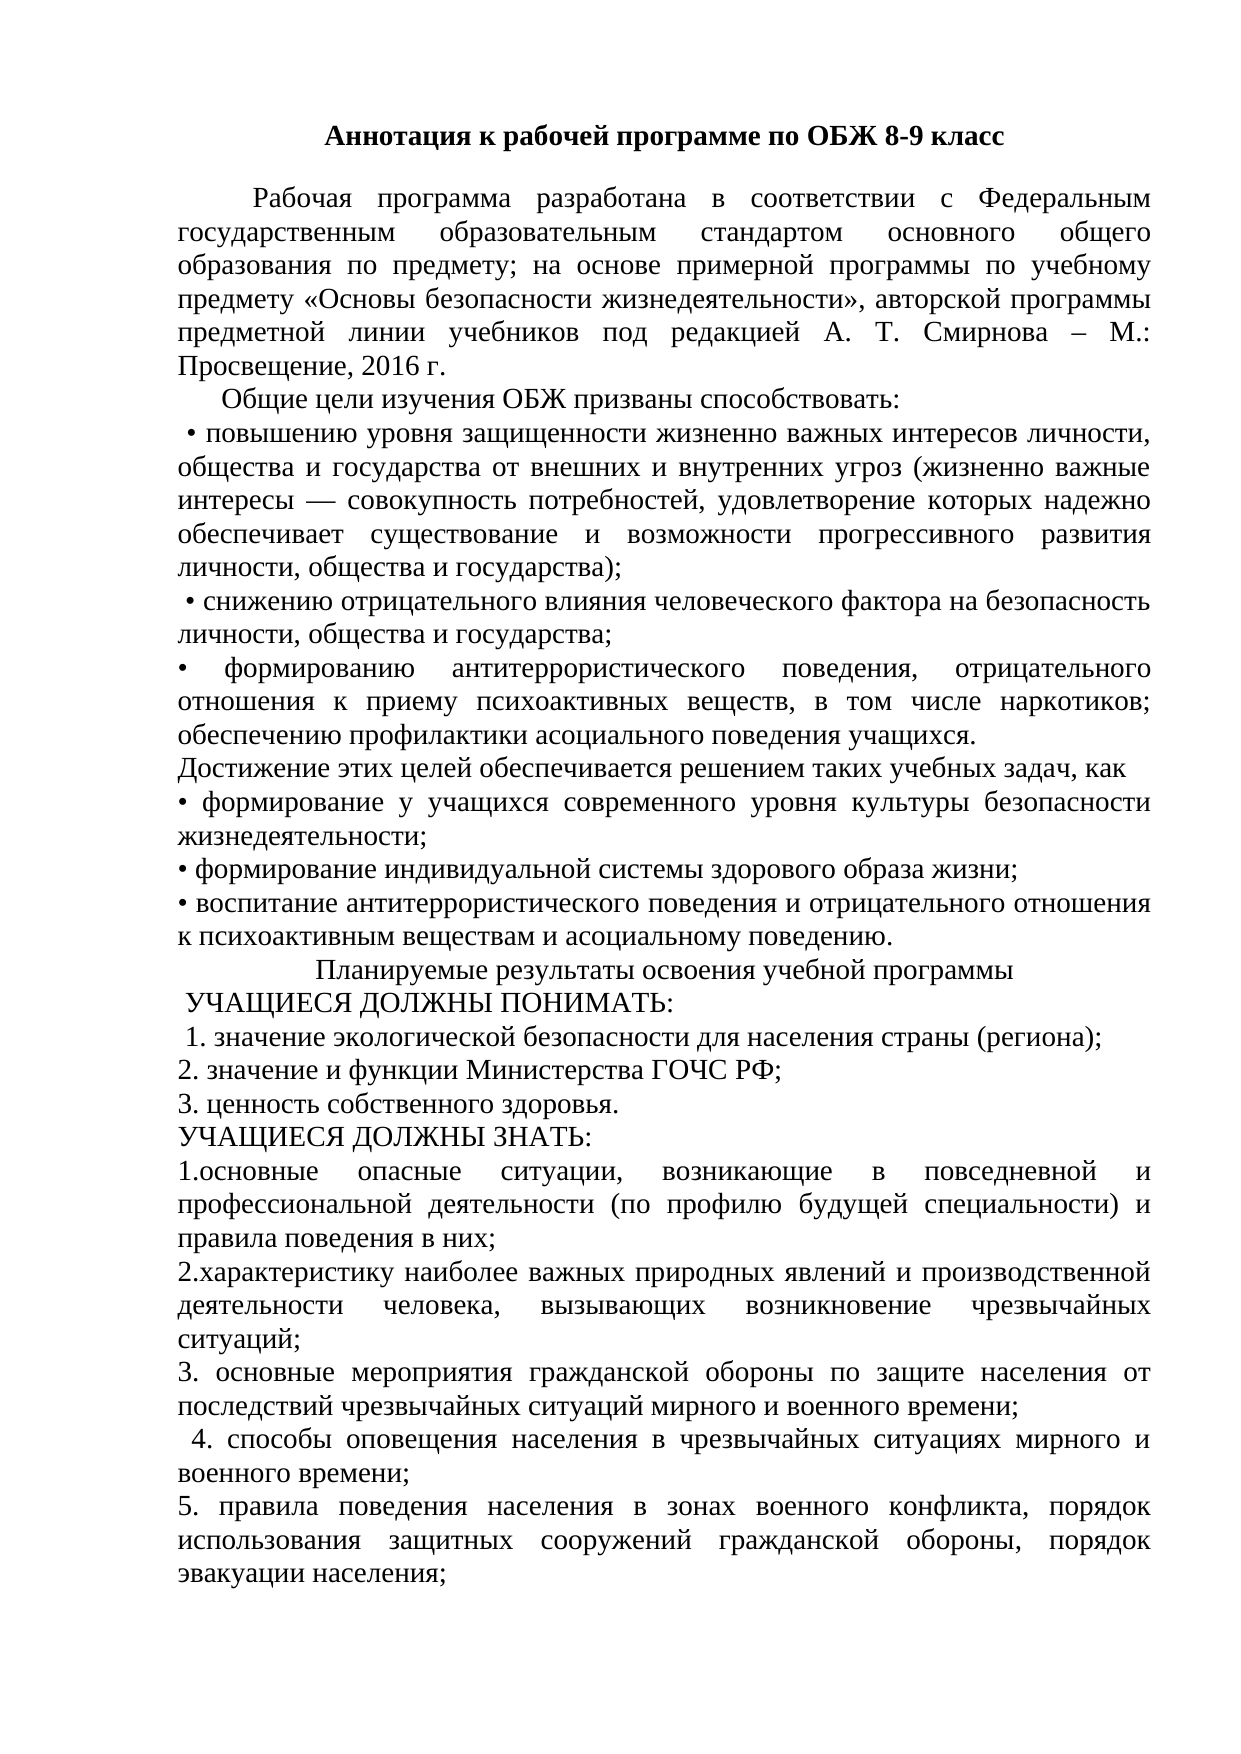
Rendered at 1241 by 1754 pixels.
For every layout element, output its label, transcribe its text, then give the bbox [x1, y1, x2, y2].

text Планируемые результаты освоения учебной программы [177, 952, 1152, 985]
text 1. значение экологической безопасности для населения страны (региона); [177, 1019, 1152, 1052]
text • повышению уровня защищенности жизненно важных интересов личности, общества и государства от внешних и внутренних угроз (жизненно важные интересы — совокупность потребностей, удовлетворение которых надежно обеспечивает существование и возможности прогрессивного развития личности, общества и государства); [177, 415, 1152, 583]
text • формирование у учащихся современного уровня культуры безопасности жизнедеятельности; [177, 784, 1152, 851]
text Аннотация к рабочей программе по ОБЖ 8-9 класс [177, 118, 1152, 152]
text • воспитание антитеррористического поведения и отрицательного отношения к психоактивным веществам и асоциальному поведению. [177, 885, 1152, 952]
text УЧАЩИЕСЯ ДОЛЖНЫ ЗНАТЬ: [177, 1119, 1152, 1153]
text Общие цели изучения ОБЖ призваны способствовать: [177, 382, 1152, 415]
text Достижение этих целей обеспечивается решением таких учебных задач, как [177, 751, 1152, 784]
text • формированию антитеррористического поведения, отрицательного отношения к приему психоактивных веществ, в том числе наркотиков; обеспечению профилактики асоциального поведения учащихся. [177, 650, 1152, 751]
text 3. основные мероприятия гражданской обороны по защите населения от последствий чрезвычайных ситуаций мирного и военного времени; [177, 1354, 1152, 1421]
text 2.характеристику наиболее важных природных явлений и производственной деятельности человека, вызывающих возникновение чрезвычайных ситуаций; [177, 1254, 1152, 1354]
text • формирование индивидуальной системы здорового образа жизни; [177, 851, 1152, 885]
text 1.основные опасные ситуации, возникающие в повседневной и профессиональной деятельности (по профилю будущей специальности) и правила поведения в них; [177, 1153, 1152, 1254]
text УЧАЩИЕСЯ ДОЛЖНЫ ПОНИМАТЬ: [177, 985, 1152, 1019]
text 4. способы оповещения населения в чрезвычайных ситуациях мирного и военного времени; [177, 1421, 1152, 1488]
text • снижению отрицательного влияния человеческого фактора на безопасность личности, общества и государства; [177, 583, 1152, 650]
text 2. значение и функции Министерства ГОЧС РФ; [177, 1052, 1152, 1086]
text 3. ценность собственного здоровья. [177, 1086, 1152, 1119]
text 5. правила поведения населения в зонах военного конфликта, порядок использования защитных сооружений гражданской обороны, порядок эвакуации населения; [177, 1488, 1152, 1589]
text Рабочая программа разработана в соответствии с Федеральным государственным образовательным стандартом основного общего образования по предмету; на основе примерной программы по учебному предмету «Основы безопасности жизнедеятельности», авторской программы предметной линии учебников под редакцией А. Т. Смирнова – М.: Просвещение, 2016 г. [177, 180, 1152, 382]
